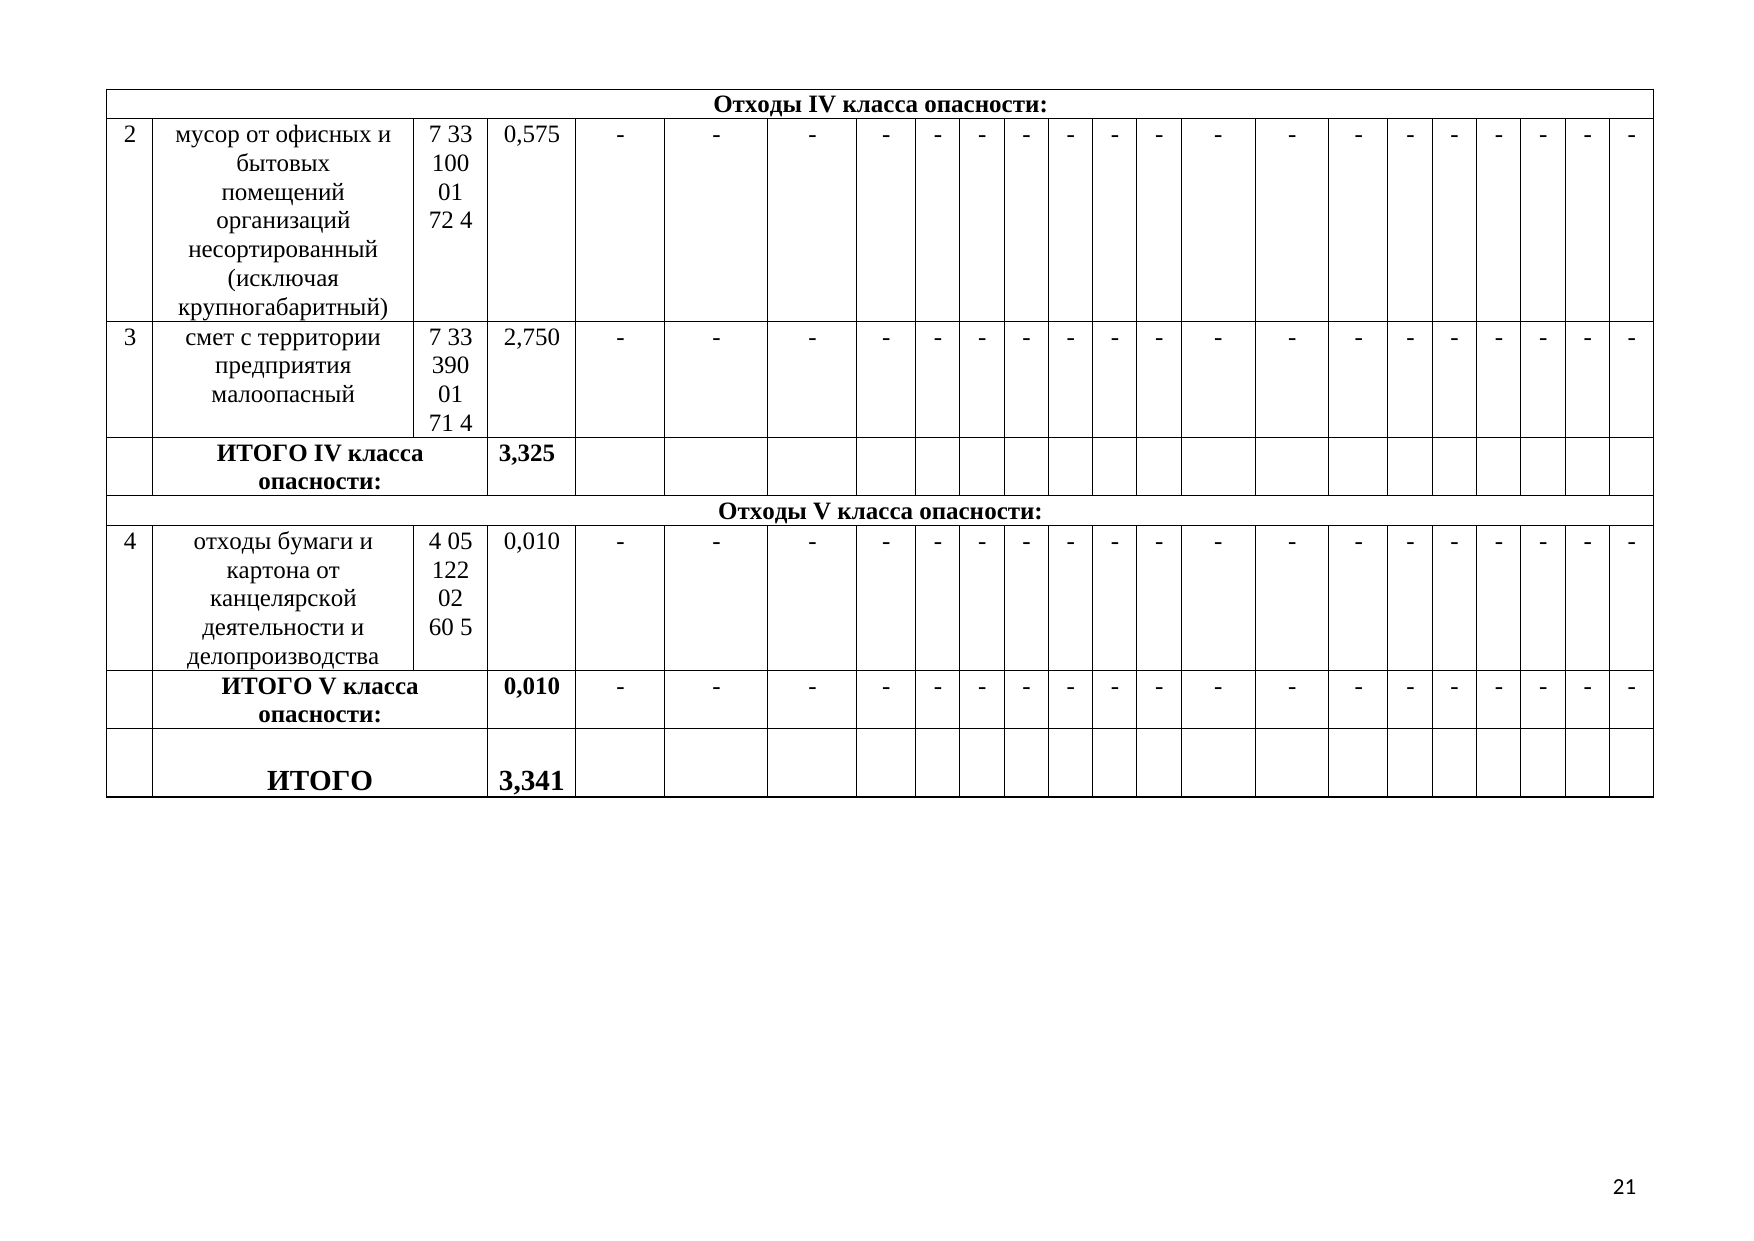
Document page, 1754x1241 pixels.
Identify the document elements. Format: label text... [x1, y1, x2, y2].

table_cell - [768, 671, 856, 728]
table_cell - [857, 119, 915, 321]
table_cell [1388, 729, 1432, 796]
table_cell [1049, 438, 1092, 495]
table_cell - [665, 671, 767, 728]
table_cell - [1182, 119, 1255, 321]
table_cell - [1477, 119, 1520, 321]
table_cell - [1182, 526, 1255, 670]
table_cell [1433, 729, 1476, 796]
table_cell [1610, 729, 1653, 796]
table_cell [107, 671, 152, 728]
table_cell - [1566, 119, 1609, 321]
table_cell [1182, 438, 1255, 495]
table_cell - [576, 526, 664, 670]
table_cell - [1521, 526, 1565, 670]
table_cell [1329, 438, 1387, 495]
table_cell - [1566, 671, 1609, 728]
table_cell Отходы V класса опасности: [107, 496, 1653, 525]
table_cell 0,010 [488, 671, 575, 728]
table_cell - [1329, 322, 1387, 437]
table_cell - [1477, 322, 1520, 437]
table_cell - [916, 671, 959, 728]
table_cell [1566, 438, 1609, 495]
table_cell - [960, 322, 1004, 437]
table_cell [916, 438, 959, 495]
table_cell отходы бумаги и картона от канцелярской деятельности и делопроизводства [153, 526, 413, 670]
table_cell - [1182, 671, 1255, 728]
table_cell 7 33 390 01 71 4 [414, 322, 487, 437]
table_cell - [576, 119, 664, 321]
table_cell [916, 729, 959, 796]
table_cell ИТОГО [153, 729, 487, 796]
table_cell - [1329, 119, 1387, 321]
table_cell [857, 729, 915, 796]
table_cell - [1049, 322, 1092, 437]
table_cell - [576, 671, 664, 728]
table_cell 3 [107, 322, 152, 437]
table_cell - [1521, 671, 1565, 728]
table_cell [1610, 438, 1653, 495]
table_cell - [1477, 526, 1520, 670]
table_cell [1049, 729, 1092, 796]
table_cell [1521, 438, 1565, 495]
table_cell - [916, 322, 959, 437]
table_cell [1137, 438, 1181, 495]
table_cell 3,341 [488, 729, 575, 796]
table_cell 2 [107, 119, 152, 321]
table_cell - [1388, 119, 1432, 321]
table_cell [576, 729, 664, 796]
table_cell - [1093, 526, 1136, 670]
table_cell [1005, 438, 1048, 495]
table_cell - [1433, 322, 1476, 437]
table_cell [857, 438, 915, 495]
table_cell - [1005, 322, 1048, 437]
table_cell [1137, 729, 1181, 796]
table_cell - [1610, 322, 1653, 437]
table_cell - [665, 119, 767, 321]
table_cell - [1329, 671, 1387, 728]
table_cell - [665, 322, 767, 437]
table_cell [768, 438, 856, 495]
table_cell [1477, 729, 1520, 796]
table_cell - [1005, 671, 1048, 728]
table_cell 3,325 [488, 438, 575, 495]
table_cell [1093, 729, 1136, 796]
table_cell - [960, 671, 1004, 728]
table_cell - [1137, 526, 1181, 670]
table_cell 7 33 100 01 72 4 [414, 119, 487, 321]
table_cell 0,010 [488, 526, 575, 670]
table_cell - [1388, 322, 1432, 437]
table_cell 4 [107, 526, 152, 670]
table_cell - [1005, 526, 1048, 670]
table_cell - [857, 322, 915, 437]
table_cell - [1256, 526, 1328, 670]
table_cell - [1182, 322, 1255, 437]
table_cell [1388, 438, 1432, 495]
table_cell - [1093, 119, 1136, 321]
table_cell [1433, 438, 1476, 495]
table_cell [960, 438, 1004, 495]
table_cell [1256, 729, 1328, 796]
table_cell [665, 438, 767, 495]
table_cell 4 05 122 02 60 5 [414, 526, 487, 670]
table_cell [1005, 729, 1048, 796]
table_cell [1182, 729, 1255, 796]
table_cell - [916, 526, 959, 670]
table_cell ИТОГО IV класса опасности: [153, 438, 487, 495]
table_cell - [1433, 119, 1476, 321]
table_cell ИТОГО V класса опасности: [153, 671, 487, 728]
table_cell - [1610, 671, 1653, 728]
table_cell - [1049, 526, 1092, 670]
table_cell [1477, 438, 1520, 495]
table_cell - [857, 671, 915, 728]
table_cell [1256, 438, 1328, 495]
table_cell - [1093, 671, 1136, 728]
table_cell - [1005, 119, 1048, 321]
table_cell - [1521, 119, 1565, 321]
table_cell - [576, 322, 664, 437]
table_cell - [1137, 322, 1181, 437]
table_cell [107, 729, 152, 796]
table_cell мусор от офисных и бытовых помещений организаций несортированный (исключая крупногабаритный) [153, 119, 413, 321]
table_cell - [1137, 119, 1181, 321]
table_cell - [1610, 119, 1653, 321]
table_cell [1093, 438, 1136, 495]
table_cell - [960, 119, 1004, 321]
table_cell - [1256, 119, 1328, 321]
table_cell - [1329, 526, 1387, 670]
table_cell - [665, 526, 767, 670]
table_cell [768, 729, 856, 796]
table_cell [576, 438, 664, 495]
table_cell - [1256, 671, 1328, 728]
table_cell - [960, 526, 1004, 670]
table_cell 2,750 [488, 322, 575, 437]
table_cell - [1610, 526, 1653, 670]
table_cell - [1566, 322, 1609, 437]
table_cell смет с территории предприятия малоопасный [153, 322, 413, 437]
table_cell - [768, 119, 856, 321]
table_cell - [1137, 671, 1181, 728]
table_cell - [1049, 671, 1092, 728]
table_cell - [1093, 322, 1136, 437]
table_cell [960, 729, 1004, 796]
table_cell - [1566, 526, 1609, 670]
table_cell - [1477, 671, 1520, 728]
table_cell - [1433, 526, 1476, 670]
table_cell - [1049, 119, 1092, 321]
table_cell [107, 438, 152, 495]
table_cell [1521, 729, 1565, 796]
table_cell - [1388, 671, 1432, 728]
table_cell [1329, 729, 1387, 796]
table_cell - [768, 322, 856, 437]
table_cell - [857, 526, 915, 670]
table_cell [1566, 729, 1609, 796]
table_cell - [1388, 526, 1432, 670]
table_cell - [1256, 322, 1328, 437]
table_cell - [916, 119, 959, 321]
table_cell [665, 729, 767, 796]
table_cell - [1521, 322, 1565, 437]
table_cell - [768, 526, 856, 670]
table_cell 0,575 [488, 119, 575, 321]
table_cell - [1433, 671, 1476, 728]
table_cell Отходы IV класса опасности: [107, 90, 1653, 118]
